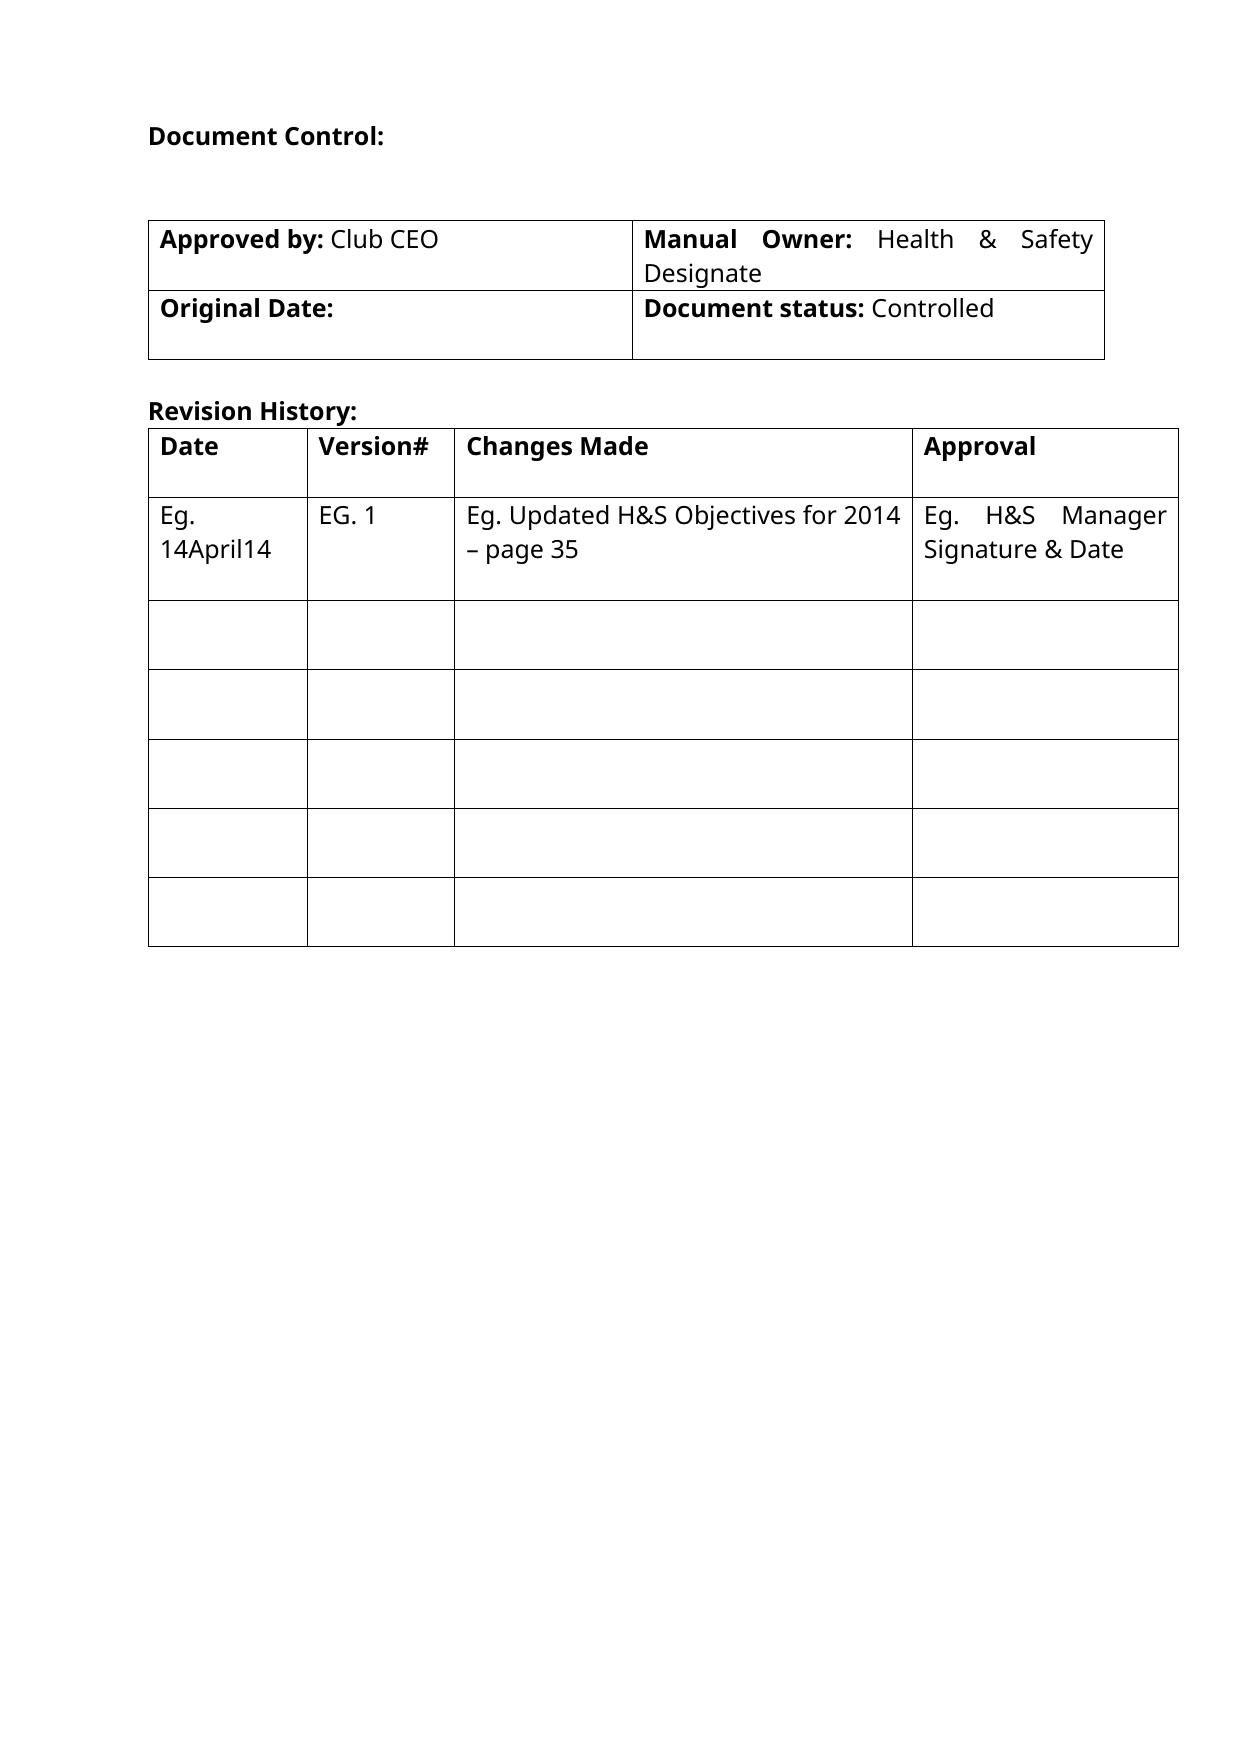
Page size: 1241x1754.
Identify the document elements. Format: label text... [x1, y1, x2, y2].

table_cell [455, 878, 912, 946]
text Revision History: [148, 394, 1152, 428]
table_cell Eg. 14April14 [149, 498, 307, 600]
table_cell [913, 740, 1178, 808]
table_cell Eg. Updated H&S Objectives for 2014 – page 35 [455, 498, 912, 600]
table_header Date [149, 429, 307, 497]
table_cell [149, 601, 307, 669]
table_cell [455, 740, 912, 808]
table_header Version# [308, 429, 454, 497]
table_header Approved by: Club CEO [149, 221, 632, 289]
table_cell [913, 601, 1178, 669]
table_header Changes Made [455, 429, 912, 497]
table_cell [149, 740, 307, 808]
table_cell [149, 878, 307, 946]
table_cell [913, 809, 1178, 877]
table_cell [149, 809, 307, 877]
table_cell [455, 809, 912, 877]
table_cell [308, 878, 454, 946]
table_cell [913, 878, 1178, 946]
table_header Approval [913, 429, 1178, 497]
table_cell [308, 809, 454, 877]
table_cell [308, 601, 454, 669]
table_cell [149, 670, 307, 738]
table_cell Document status: Controlled [633, 291, 1104, 359]
table_cell Original Date: [149, 291, 632, 359]
table_cell [455, 601, 912, 669]
text Document Control: [148, 118, 1152, 152]
table_cell [455, 670, 912, 738]
table_cell [913, 670, 1178, 738]
table_cell Eg. H&S Manager Signature & Date [913, 498, 1178, 600]
table_header Manual Owner: Health & Safety Designate [633, 221, 1104, 289]
table_cell [308, 740, 454, 808]
table_cell [308, 670, 454, 738]
table_cell EG. 1 [308, 498, 454, 600]
